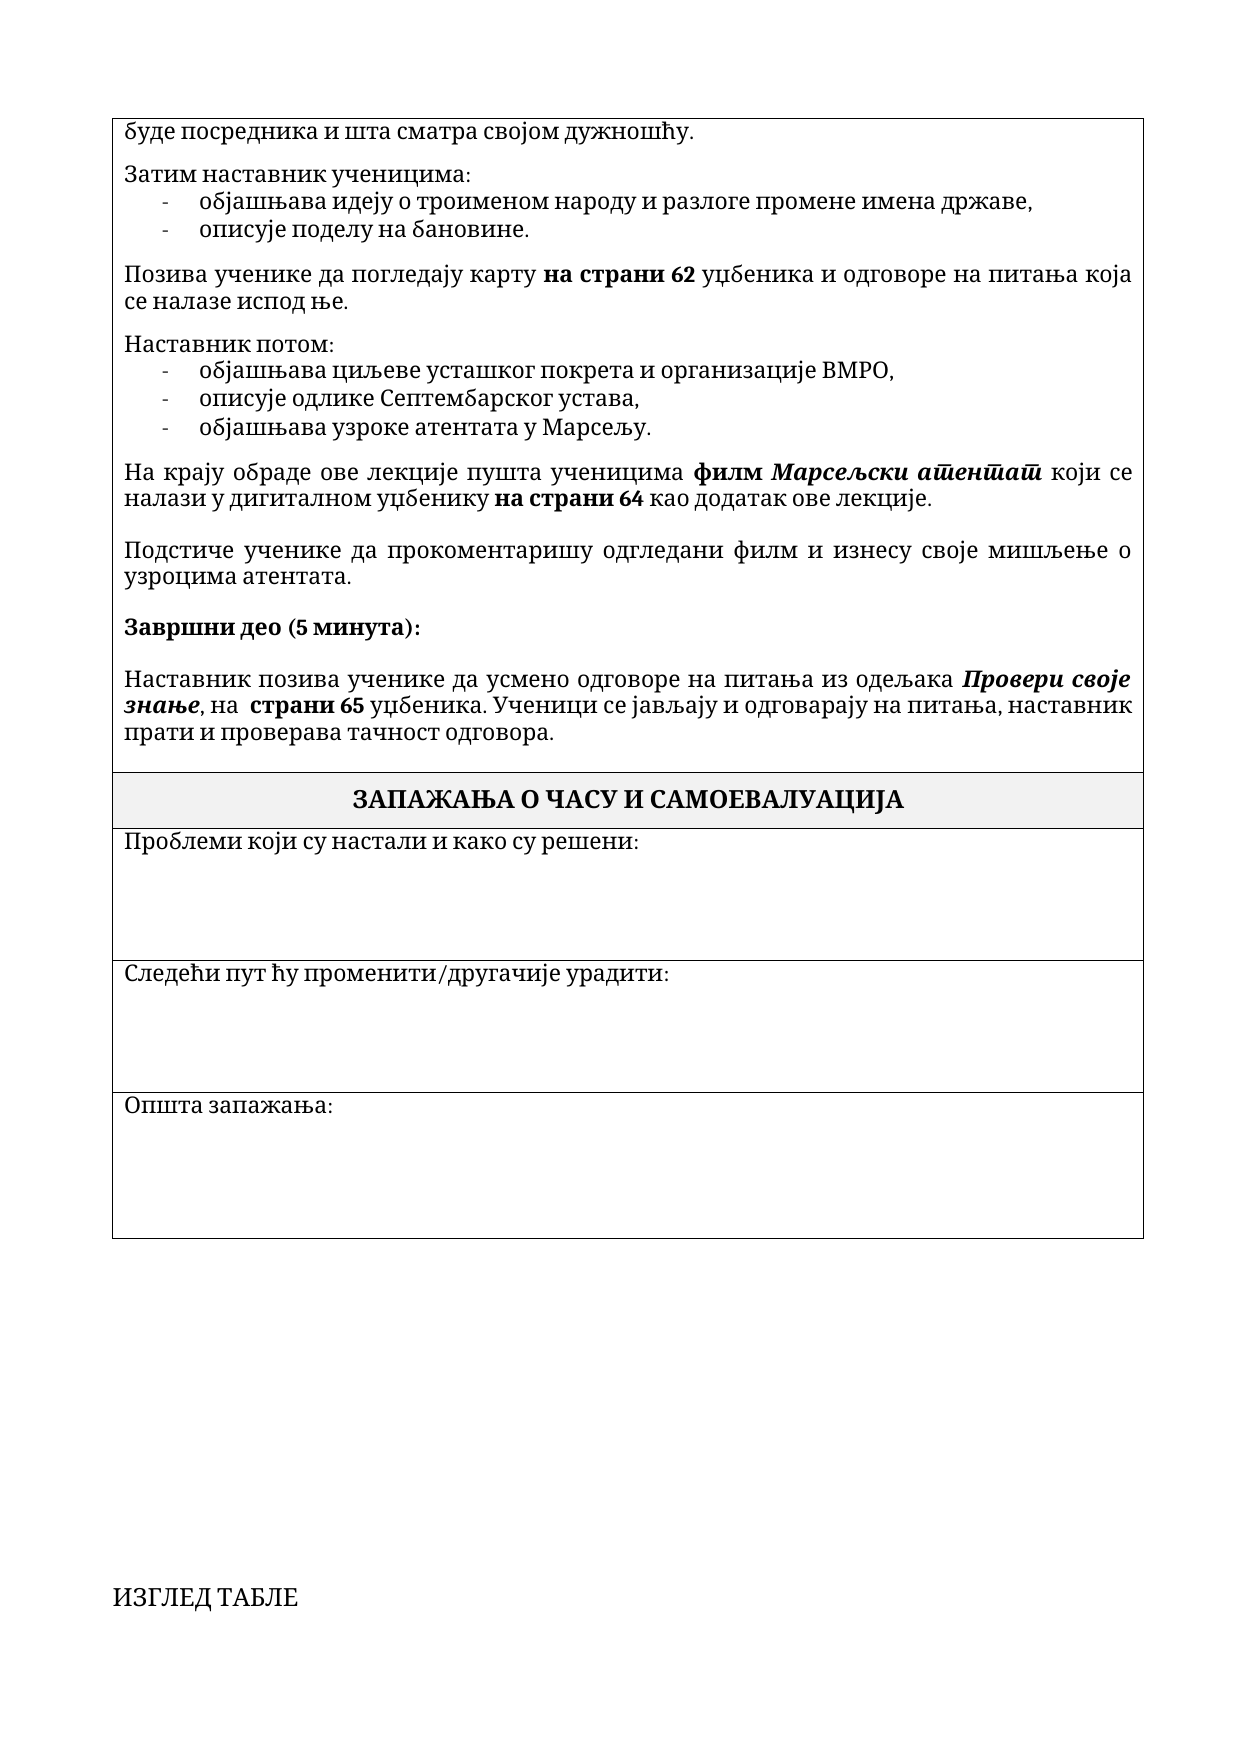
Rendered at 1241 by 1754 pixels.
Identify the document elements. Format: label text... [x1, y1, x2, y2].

text ИЗГЛЕД ТАБЛЕ [112, 1584, 1128, 1613]
table_cell ЗАПАЖАЊА О ЧАСУ И САМОЕВАЛУАЦИЈА [113, 773, 1143, 828]
table_cell Проблеми који су настали и како су решени: [113, 829, 1143, 960]
table_cell Следећи пут ћу променити/другачије урадити: [113, 961, 1143, 1092]
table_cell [113, 119, 1143, 772]
table_cell Општа запажања: [113, 1093, 1143, 1238]
